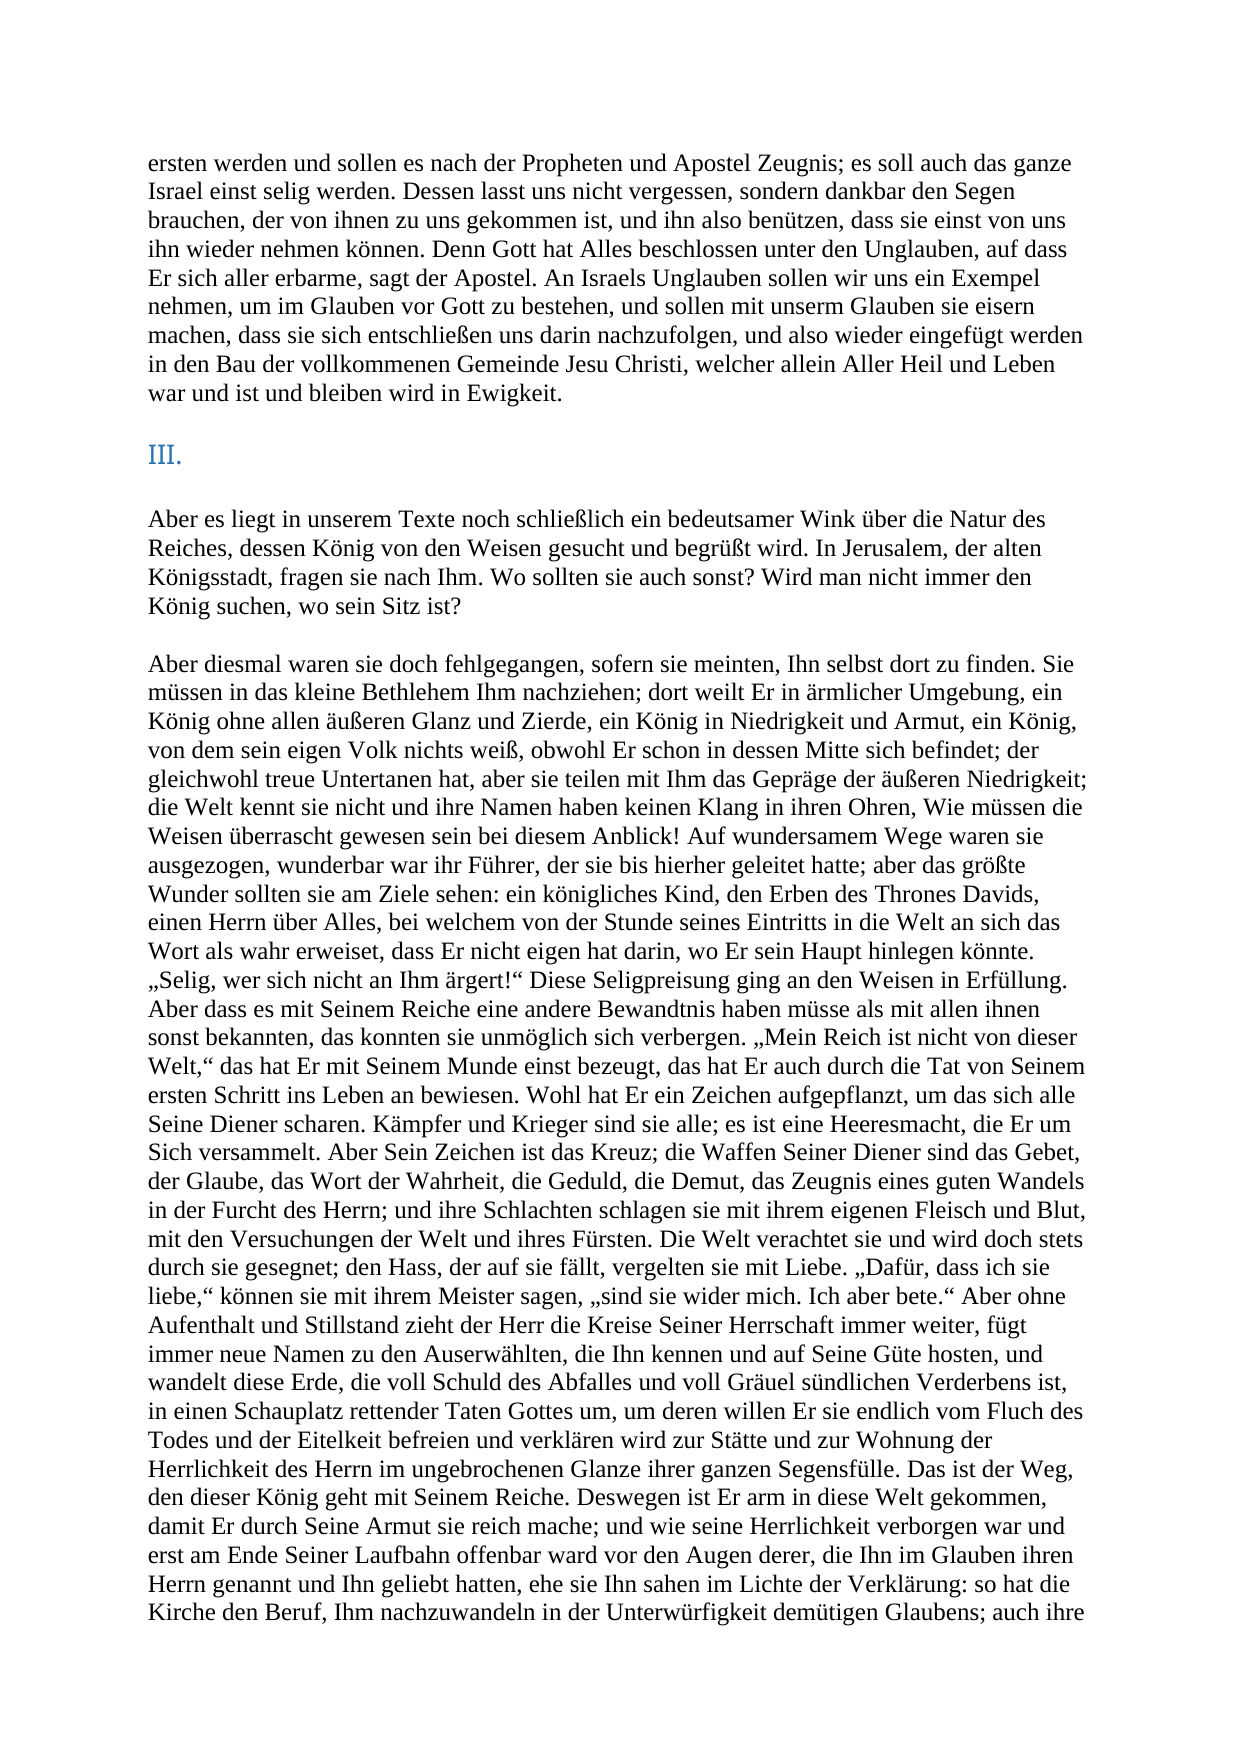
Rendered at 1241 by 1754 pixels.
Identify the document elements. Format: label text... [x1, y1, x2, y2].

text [148, 148, 1093, 406]
subtitle III. [148, 436, 1093, 472]
text Aber es liegt in unserem Texte noch schließlich ein bedeutsamer Wink über die Natur des Reiches, dessen König von den Weisen gesucht und begrüßt wird. In Jerusalem, der alten Königsstadt, fragen sie nach Ihm. Wo sollten sie auch sonst? Wird man nicht immer den König suchen, wo sein Sitz ist? [148, 504, 1093, 619]
